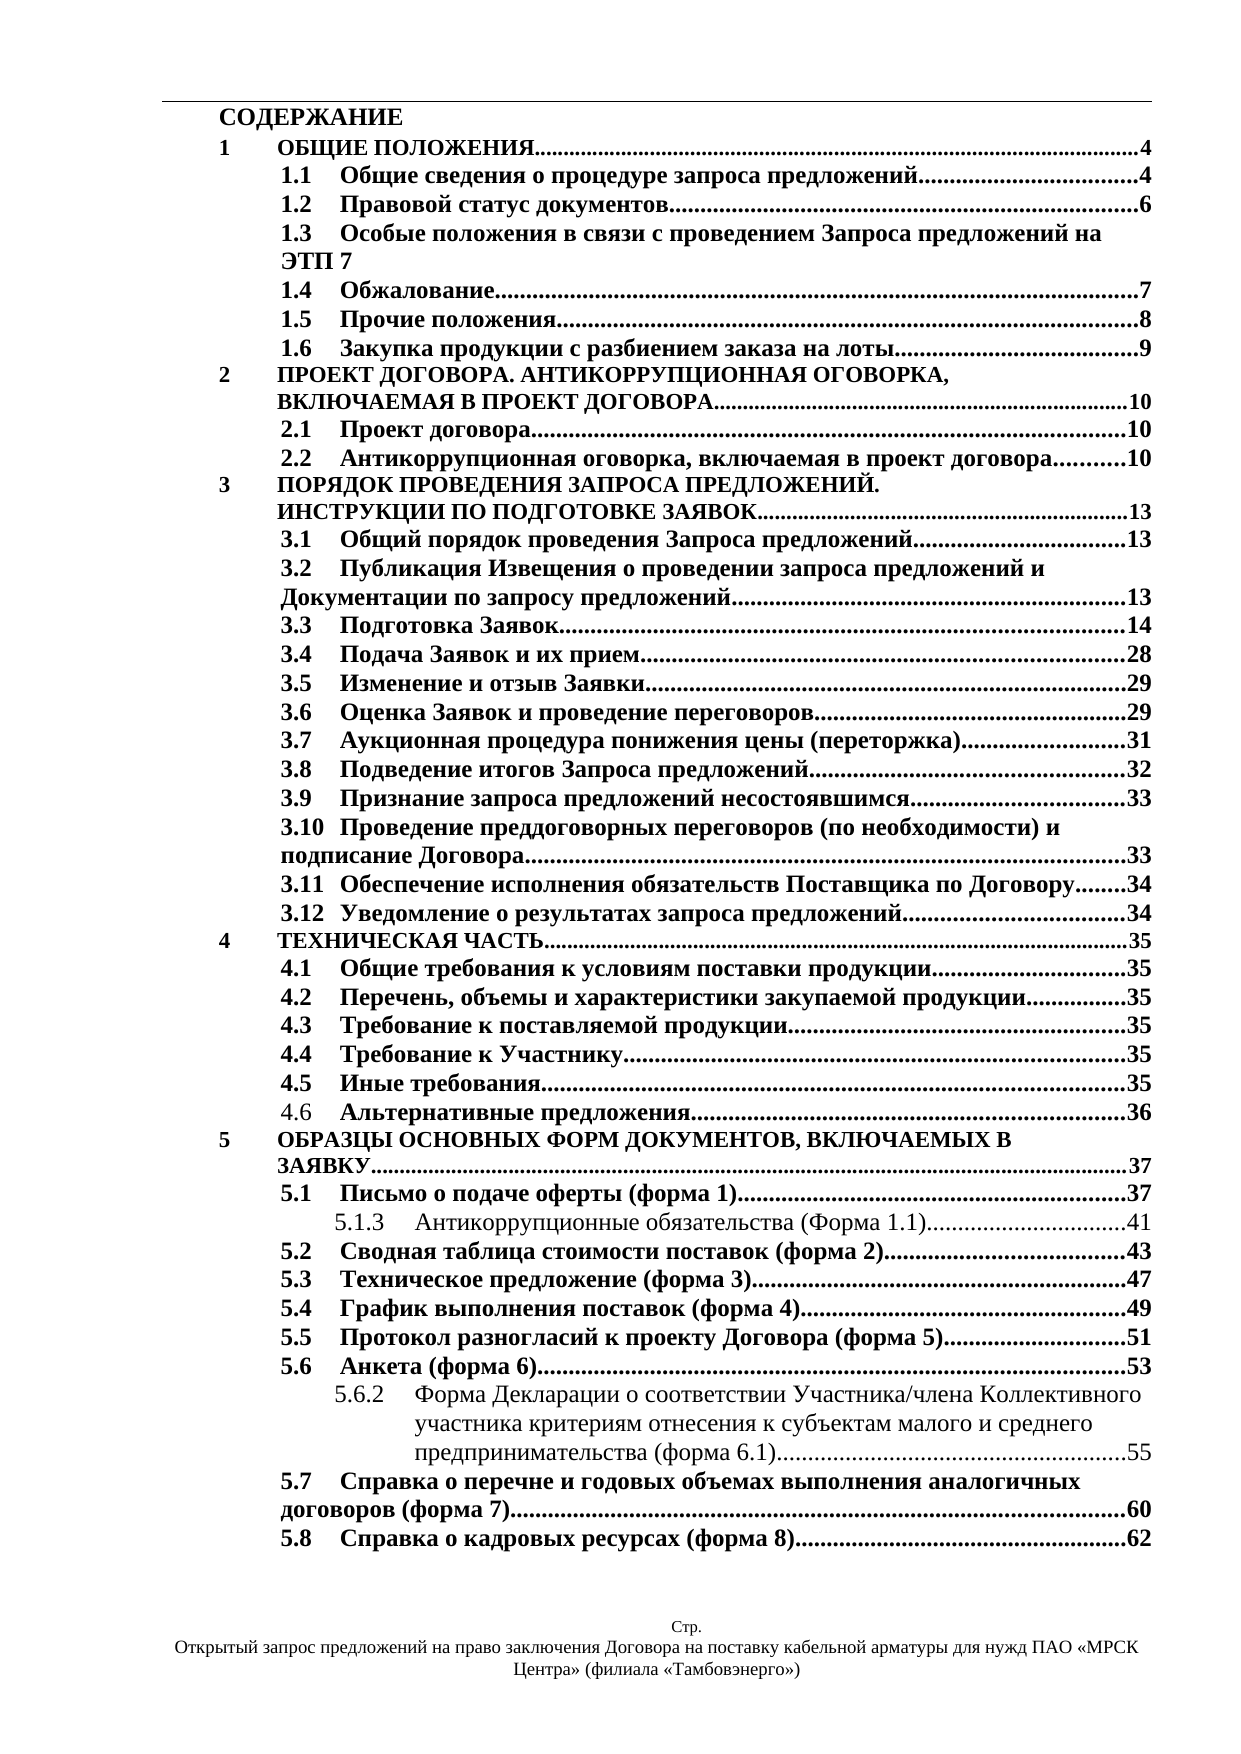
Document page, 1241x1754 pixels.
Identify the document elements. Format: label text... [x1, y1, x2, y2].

text 3.1 Общий порядок проведения Запроса предложений 13 [280, 524, 1133, 553]
text 1.3 Особые положения в связи с проведением Запроса предложений на ЭТП 7 [280, 218, 1133, 275]
text 3.5 Изменение и отзыв Заявки 29 [280, 668, 1133, 697]
text 1.1 Общие сведения о процедуре запроса предложений 4 [280, 160, 1133, 189]
text 3.12 Уведомление о результатах запроса предложений 34 [280, 898, 1133, 927]
text 3.4 Подача Заявок и их прием 28 [280, 639, 1133, 668]
text 3.11 Обеспечение исполнения обязательств Поставщика по Договору 34 [280, 869, 1133, 898]
text 3.3 Подготовка Заявок 14 [280, 611, 1133, 639]
text 3.6 Оценка Заявок и проведение переговоров 29 [280, 697, 1133, 726]
text 5.7 Справка о перечне и годовых объемах выполнения аналогичных договоров (форма 7) 60 [280, 1466, 1133, 1523]
text 5.6.2 Форма Декларации о соответствии Участника/члена Коллективного участника критериям отнесения к субъектам малого и среднего предпринимательства (форма 6.1) 55 [334, 1379, 1144, 1466]
text 1.4 Обжалование 7 [280, 275, 1133, 304]
text 1 Общие положения 4 [218, 134, 1033, 160]
text 4.2 Перечень, объемы и характеристики закупаемой продукции 35 [280, 982, 1133, 1011]
text 3.2 Публикация Извещения о проведении запроса предложений и Документации по запросу предложений 13 [280, 553, 1133, 611]
text 3.8 Подведение итогов Запроса предложений 32 [280, 754, 1133, 783]
text 3 Порядок проведения Запроса предложений. Инструкции по подготовке Заявок 13 [218, 472, 1033, 524]
text 5.6 Анкета (форма 6) 53 [280, 1351, 1133, 1379]
text 1.5 Прочие положения 8 [280, 304, 1133, 333]
text 2 Проект Договора. Антикоррупционная оговорка, включаемая в проект договора 10 [218, 361, 1033, 414]
text 4.3 Требование к поставляемой продукции 35 [280, 1011, 1133, 1039]
text 4.1 Общие требования к условиям поставки продукции 35 [280, 953, 1133, 982]
text 1.2 Правовой статус документов 6 [280, 189, 1133, 218]
text 5.1.3 Антикоррупционные обязательства (Форма 1.1). 41 [334, 1207, 1144, 1236]
text 5 Образцы основных форм документов, включаемых в Заявку 37 [218, 1126, 1033, 1178]
text 4 Техническая часть 35 [218, 927, 1033, 953]
text 1.6 Закупка продукции с разбиением заказа на лоты 9 [280, 333, 1133, 361]
text 5.8 Справка о кадровых ресурсах (форма 8) 62 [280, 1523, 1133, 1552]
text 2.2 Антикоррупционная оговорка, включаемая в проект договора 10 [280, 443, 1133, 472]
text СОДЕРЖАНИЕ [218, 102, 938, 131]
text 3.10 Проведение преддоговорных переговоров (по необходимости) и подписание Договора 33 [280, 812, 1133, 869]
text 4.4 Требование к Участнику. 35 [280, 1039, 1133, 1068]
text 3.9 Признание запроса предложений несостоявшимся 33 [280, 783, 1133, 812]
text 3.7 Аукционная процедура понижения цены (переторжка) 31 [280, 726, 1133, 754]
text 5.5 Протокол разногласий к проекту Договора (форма 5) 51 [280, 1322, 1133, 1351]
text 5.2 Сводная таблица стоимости поставок (форма 2) 43 [280, 1236, 1133, 1264]
text 5.1 Письмо о подаче оферты (форма 1) 37 [280, 1178, 1133, 1207]
text 4.5 Иные требования 35 [280, 1068, 1133, 1097]
text 5.4 График выполнения поставок (форма 4) 49 [280, 1293, 1133, 1322]
text 5.3 Техническое предложение (форма 3) 47 [280, 1264, 1133, 1293]
text 4.6 Альтернативные предложения 36 [280, 1097, 1133, 1126]
text 2.1 Проект договора 10 [280, 414, 1133, 443]
